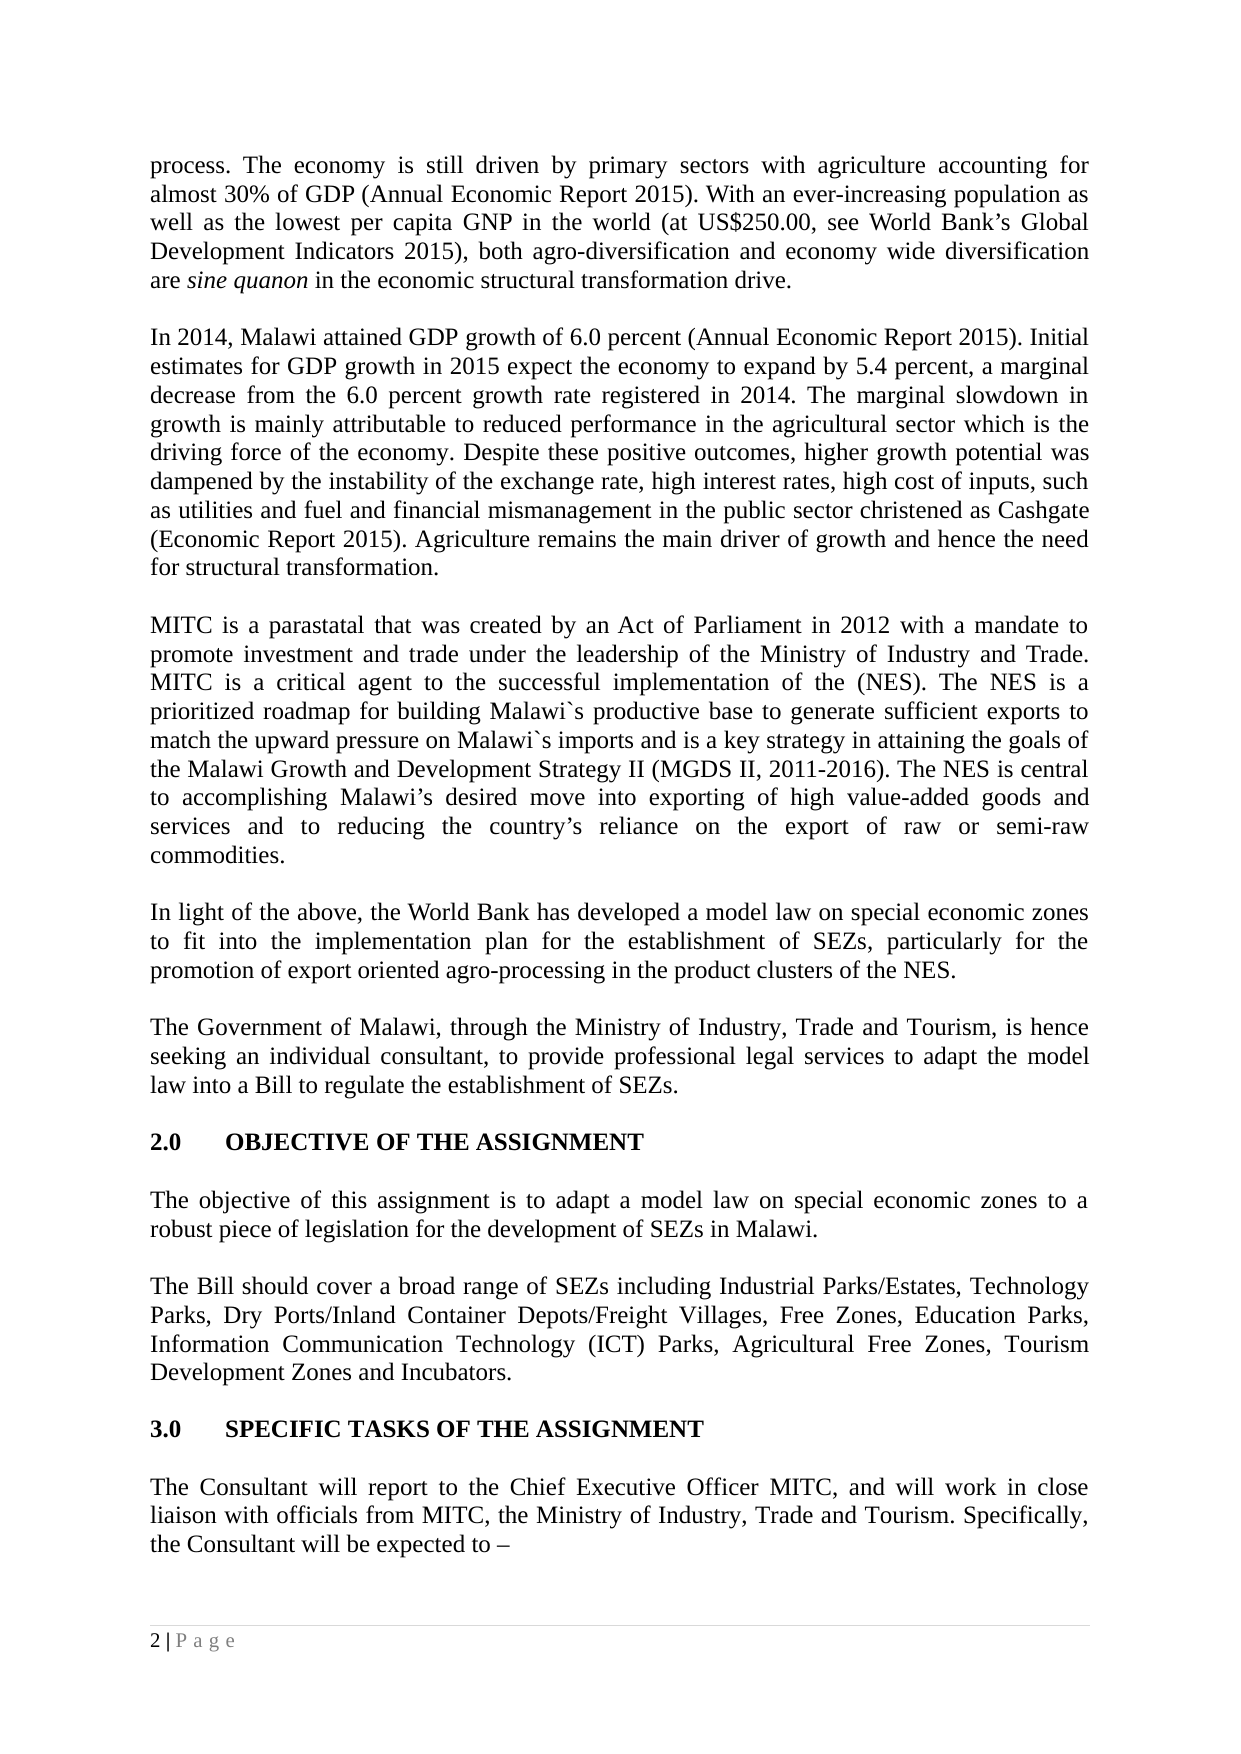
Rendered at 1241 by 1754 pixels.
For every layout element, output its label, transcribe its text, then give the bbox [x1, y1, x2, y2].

text In light of the above, the World Bank has developed a model law on special economic zones to fit into the implementation plan for the establishment of SEZs, particularly for the promotion of export oriented agro-processing in the product clusters of the NES. [150, 897, 1090, 984]
list 3.0 SPECIFIC TASKS OF THE ASSIGNMENT [150, 1414, 1090, 1443]
text In 2014, Malawi attained GDP growth of 6.0 percent (Annual Economic Report 2015). Initial estimates for GDP growth in 2015 expect the economy to expand by 5.4 percent, a marginal decrease from the 6.0 percent growth rate registered in 2014. The marginal slowdown in growth is mainly attributable to reduced performance in the agricultural sector which is the driving force of the economy. Despite these positive outcomes, higher growth potential was dampened by the instability of the exchange rate, high interest rates, high cost of inputs, such as utilities and fuel and financial mismanagement in the public sector christened as Cashgate (Economic Report 2015). Agriculture remains the main driver of growth and hence the need for structural transformation. [150, 322, 1090, 581]
text The Bill should cover a broad range of SEZs including Industrial Parks/Estates, Technology Parks, Dry Ports/Inland Container Depots/Freight Villages, Free Zones, Education Parks, Information Communication Technology (ICT) Parks, Agricultural Free Zones, Tourism Development Zones and Incubators. [150, 1271, 1090, 1386]
text 2.0 OBJECTIVE OF THE ASSIGNMENT [150, 1127, 1090, 1156]
text The Government of Malawi, through the Ministry of Industry, Trade and Tourism, is hence seeking an individual consultant, to provide professional legal services to adapt the model law into a Bill to regulate the establishment of SEZs. [150, 1012, 1090, 1099]
text The Consultant will report to the Chief Executive Officer MITC, and will work in close liaison with officials from MITC, the Ministry of Industry, Trade and Tourism. Specifically, the Consultant will be expected to – [150, 1472, 1090, 1558]
text MITC is a parastatal that was created by an Act of Parliament in 2012 with a mandate to promote investment and trade under the leadership of the Ministry of Industry and Trade. MITC is a critical agent to the successful implementation of the (NES). The NES is a prioritized roadmap for building Malawi`s productive base to generate sufficient exports to match the upward pressure on Malawi`s imports and is a key strategy in attaining the goals of the Malawi Growth and Development Strategy II (MGDS II, 2011-2016). The NES is central to accomplishing Malawi’s desired move into exporting of high value-added goods and services and to reducing the country’s reliance on the export of raw or semi-raw commodities. [150, 610, 1090, 869]
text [150, 150, 1090, 294]
text The objective of this assignment is to adapt a model law on special economic zones to a robust piece of legislation for the development of SEZs in Malawi. [150, 1185, 1090, 1242]
